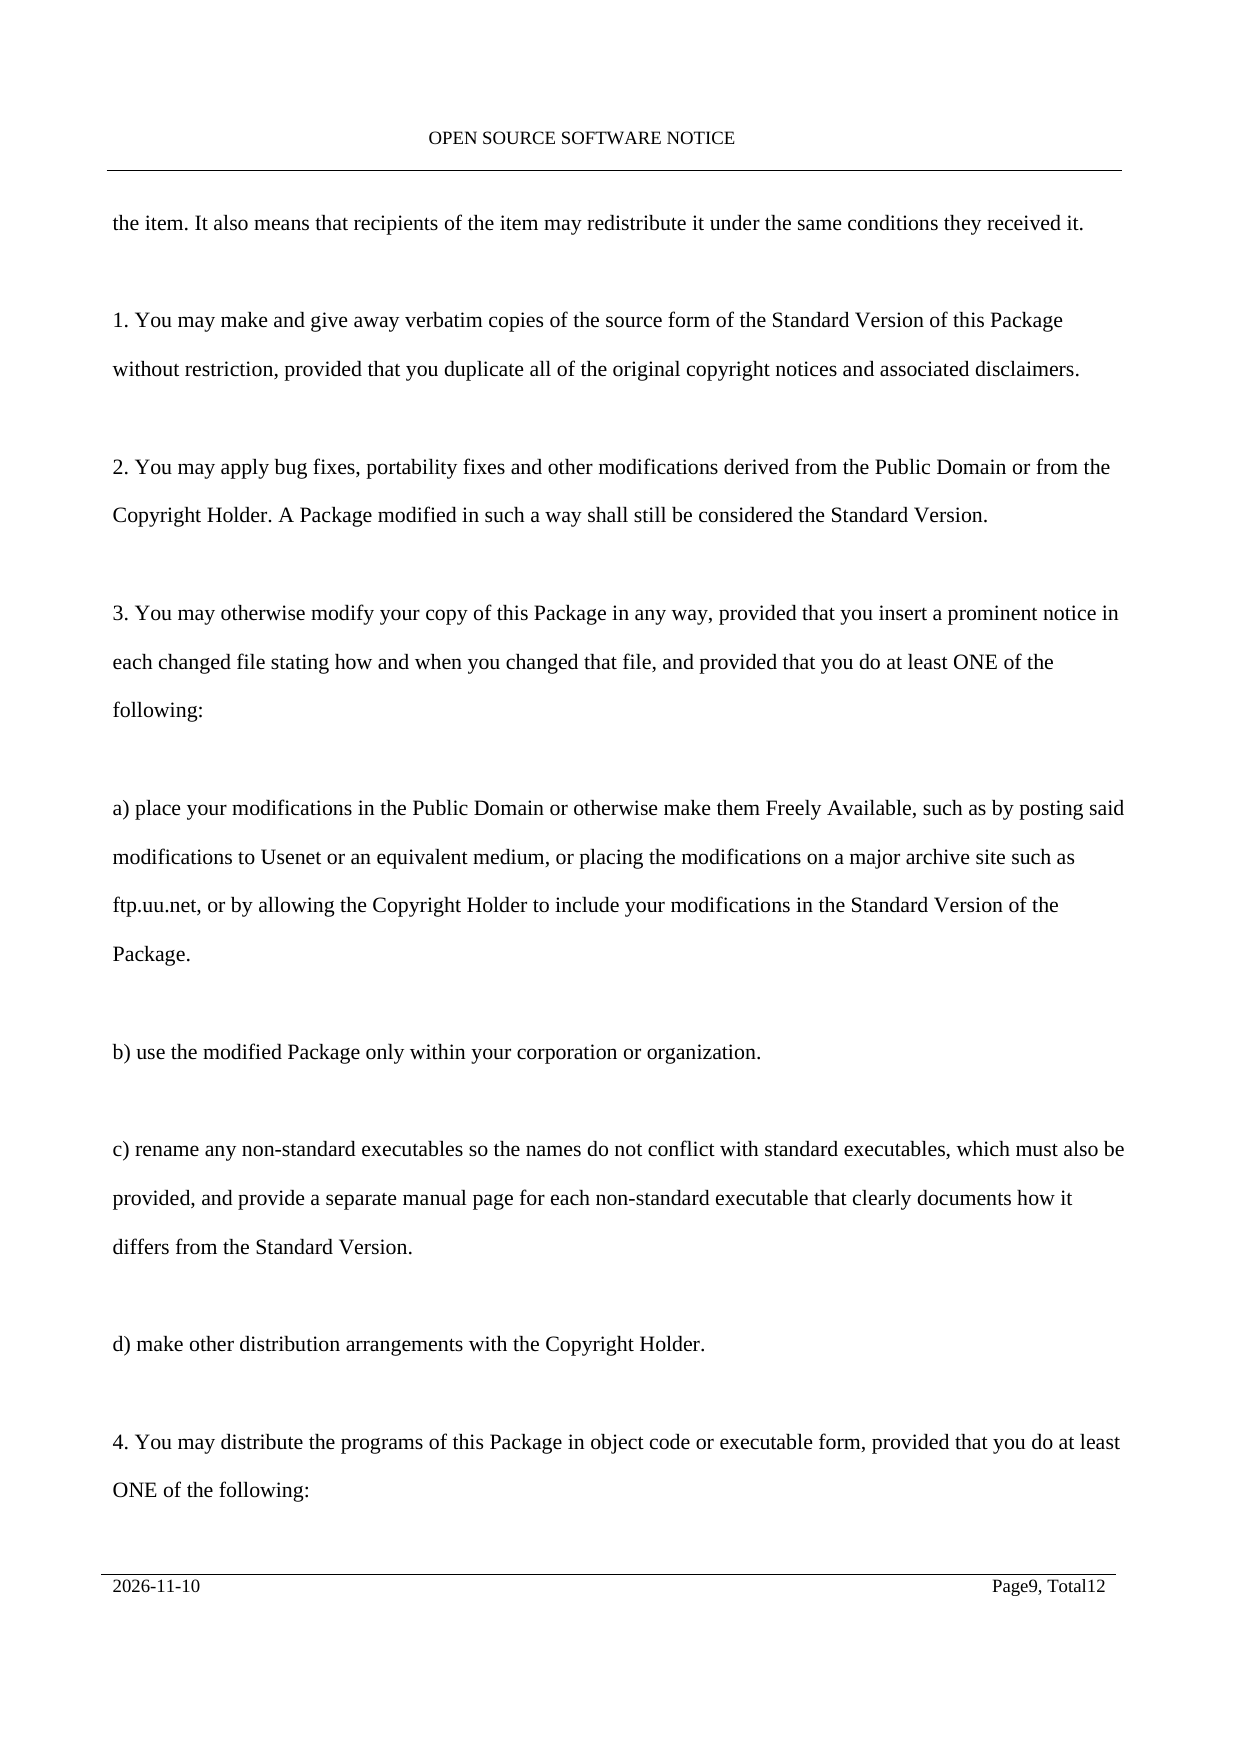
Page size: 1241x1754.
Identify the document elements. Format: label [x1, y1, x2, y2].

text [112, 206, 1128, 1506]
